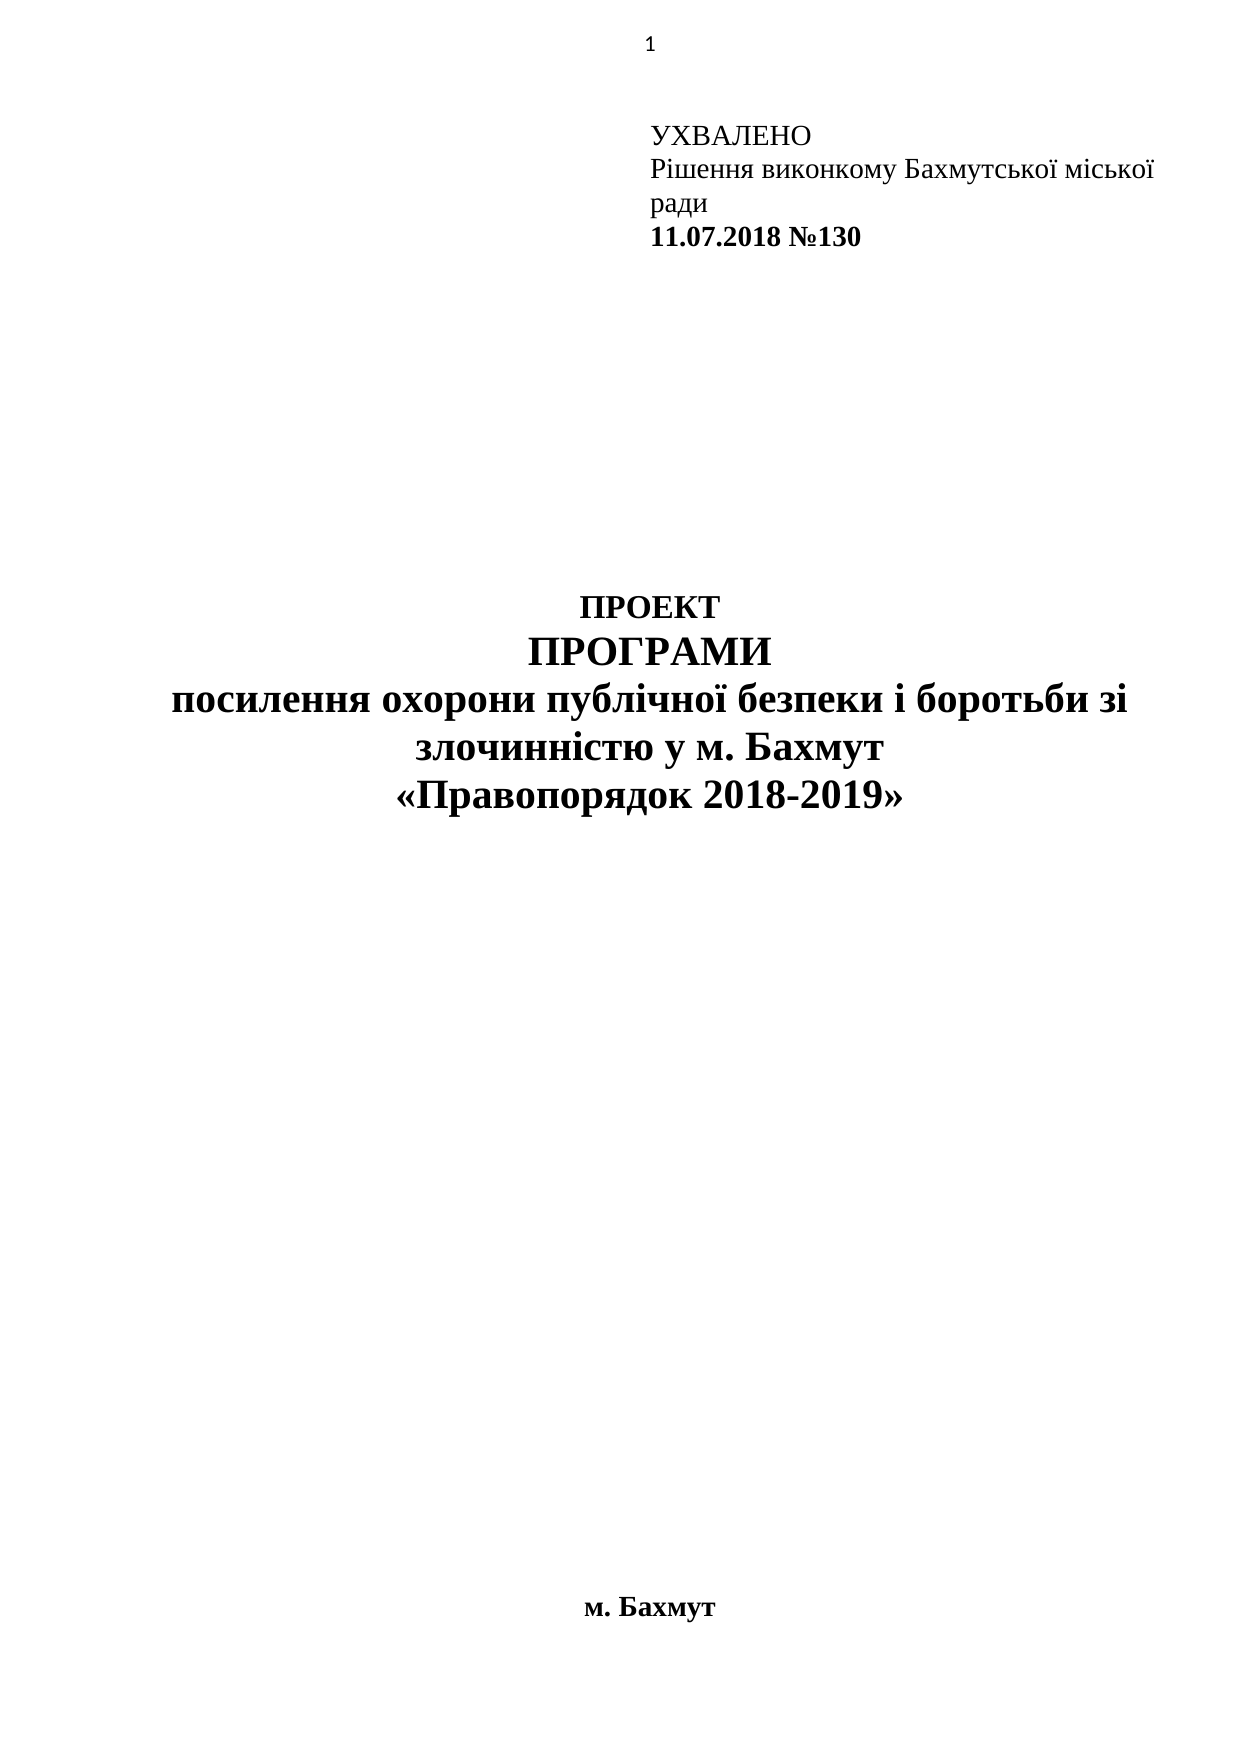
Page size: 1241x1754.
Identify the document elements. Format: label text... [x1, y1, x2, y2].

text «Правопорядок 2018-2019» [118, 770, 1181, 818]
text ПРОГРАМИ [118, 626, 1181, 674]
subtitle 11.07.2018 №130 [650, 219, 1181, 252]
text м. Бахмут [118, 1589, 1181, 1623]
text посилення охорони публічної безпеки і боротьби зі злочинністю у м. Бахмут [118, 674, 1181, 770]
text ПРОЕКТ [118, 588, 1181, 626]
text Рішення виконкому Бахмутської міської ради [650, 152, 1181, 219]
text УХВАЛЕНО [650, 118, 1181, 152]
